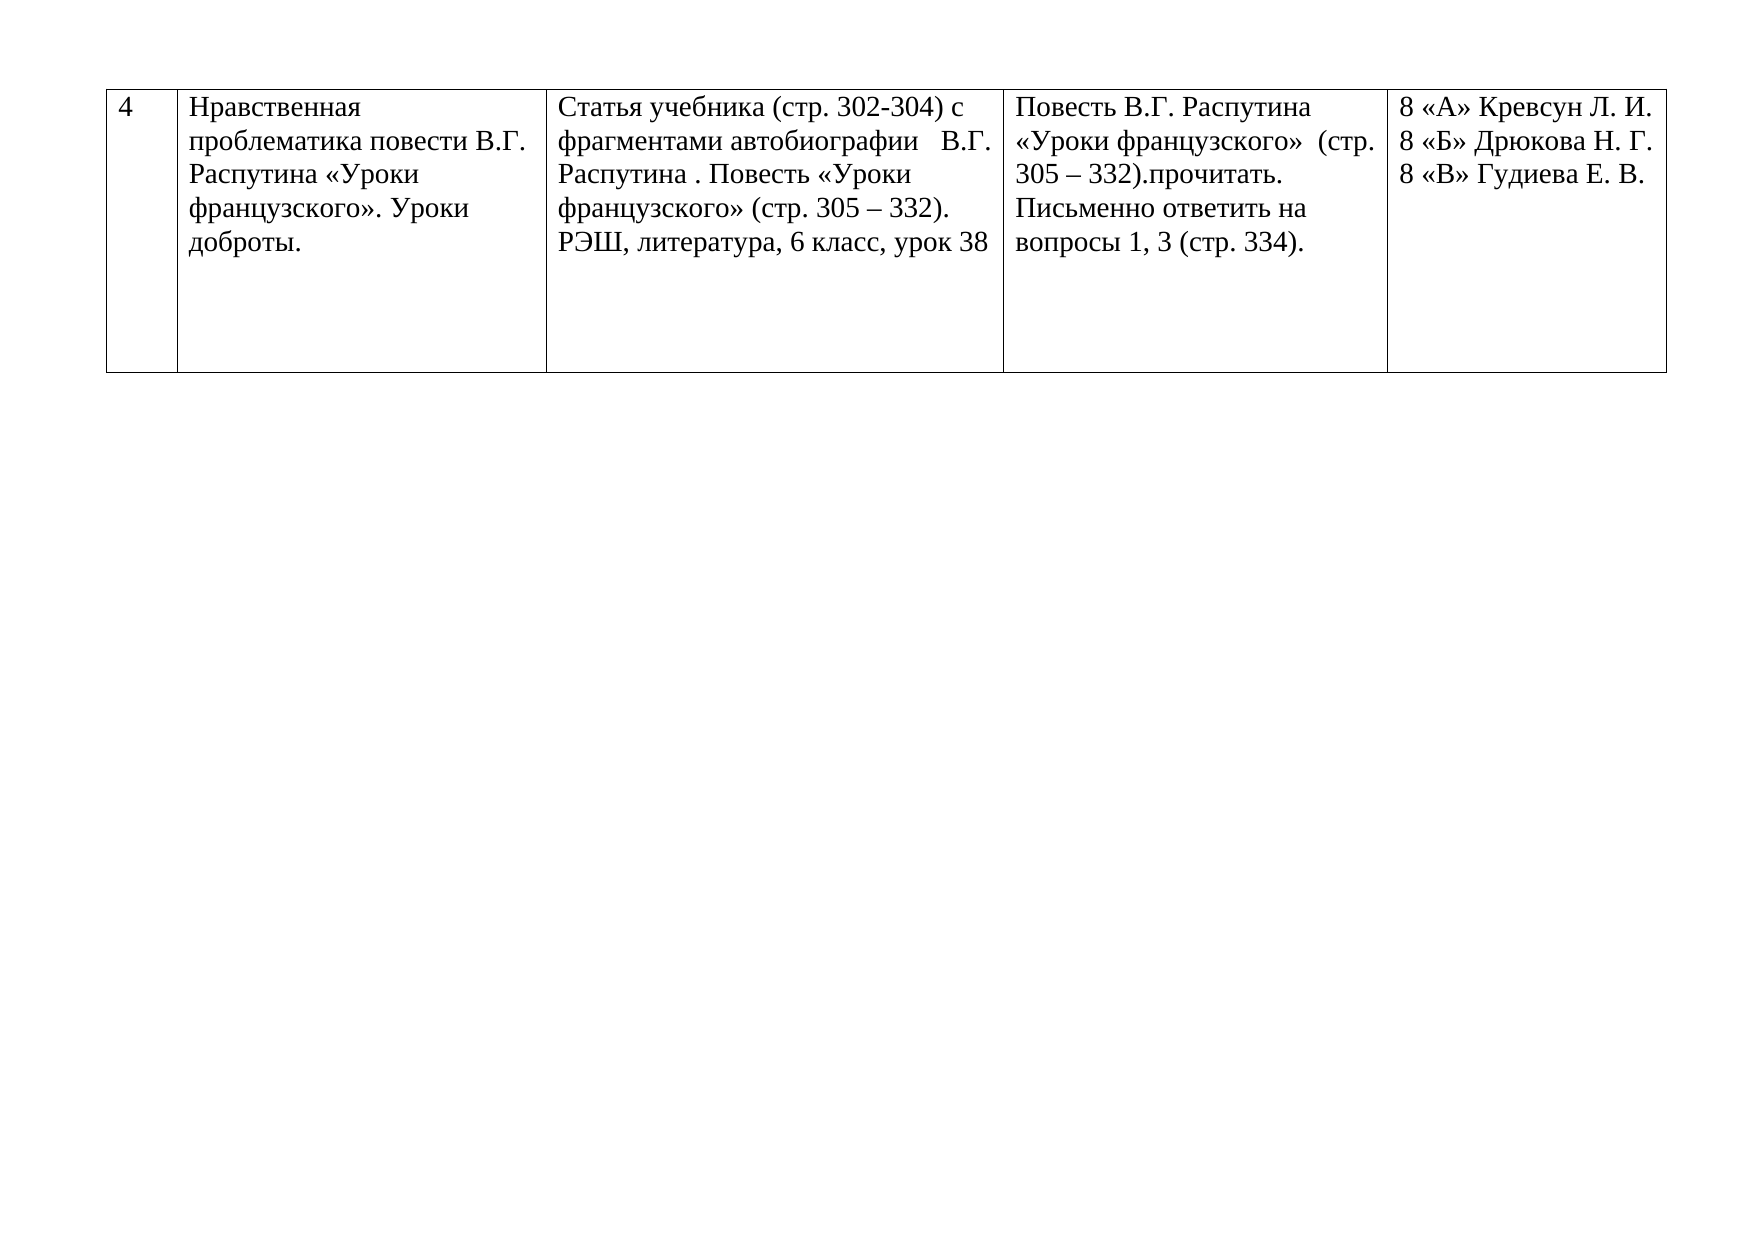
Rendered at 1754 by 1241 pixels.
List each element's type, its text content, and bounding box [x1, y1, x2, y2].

table_cell Нравственная проблематика повести В.Г. Распутина «Уроки французского». Уроки доброты. [178, 90, 546, 372]
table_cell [1388, 90, 1666, 372]
table_cell 4 [107, 90, 177, 372]
table_cell Статья учебника (стр. 302-304) с фрагментами автобиографии В.Г. Распутина . Повесть «Уроки французского» (стр. 305 – 332). РЭШ, литература, 6 класс, урок 38 [547, 90, 1003, 372]
table_cell Повесть В.Г. Распутина «Уроки французского» (стр. 305 – 332).прочитать. Письменно ответить на вопросы 1, 3 (стр. 334). [1004, 90, 1387, 372]
